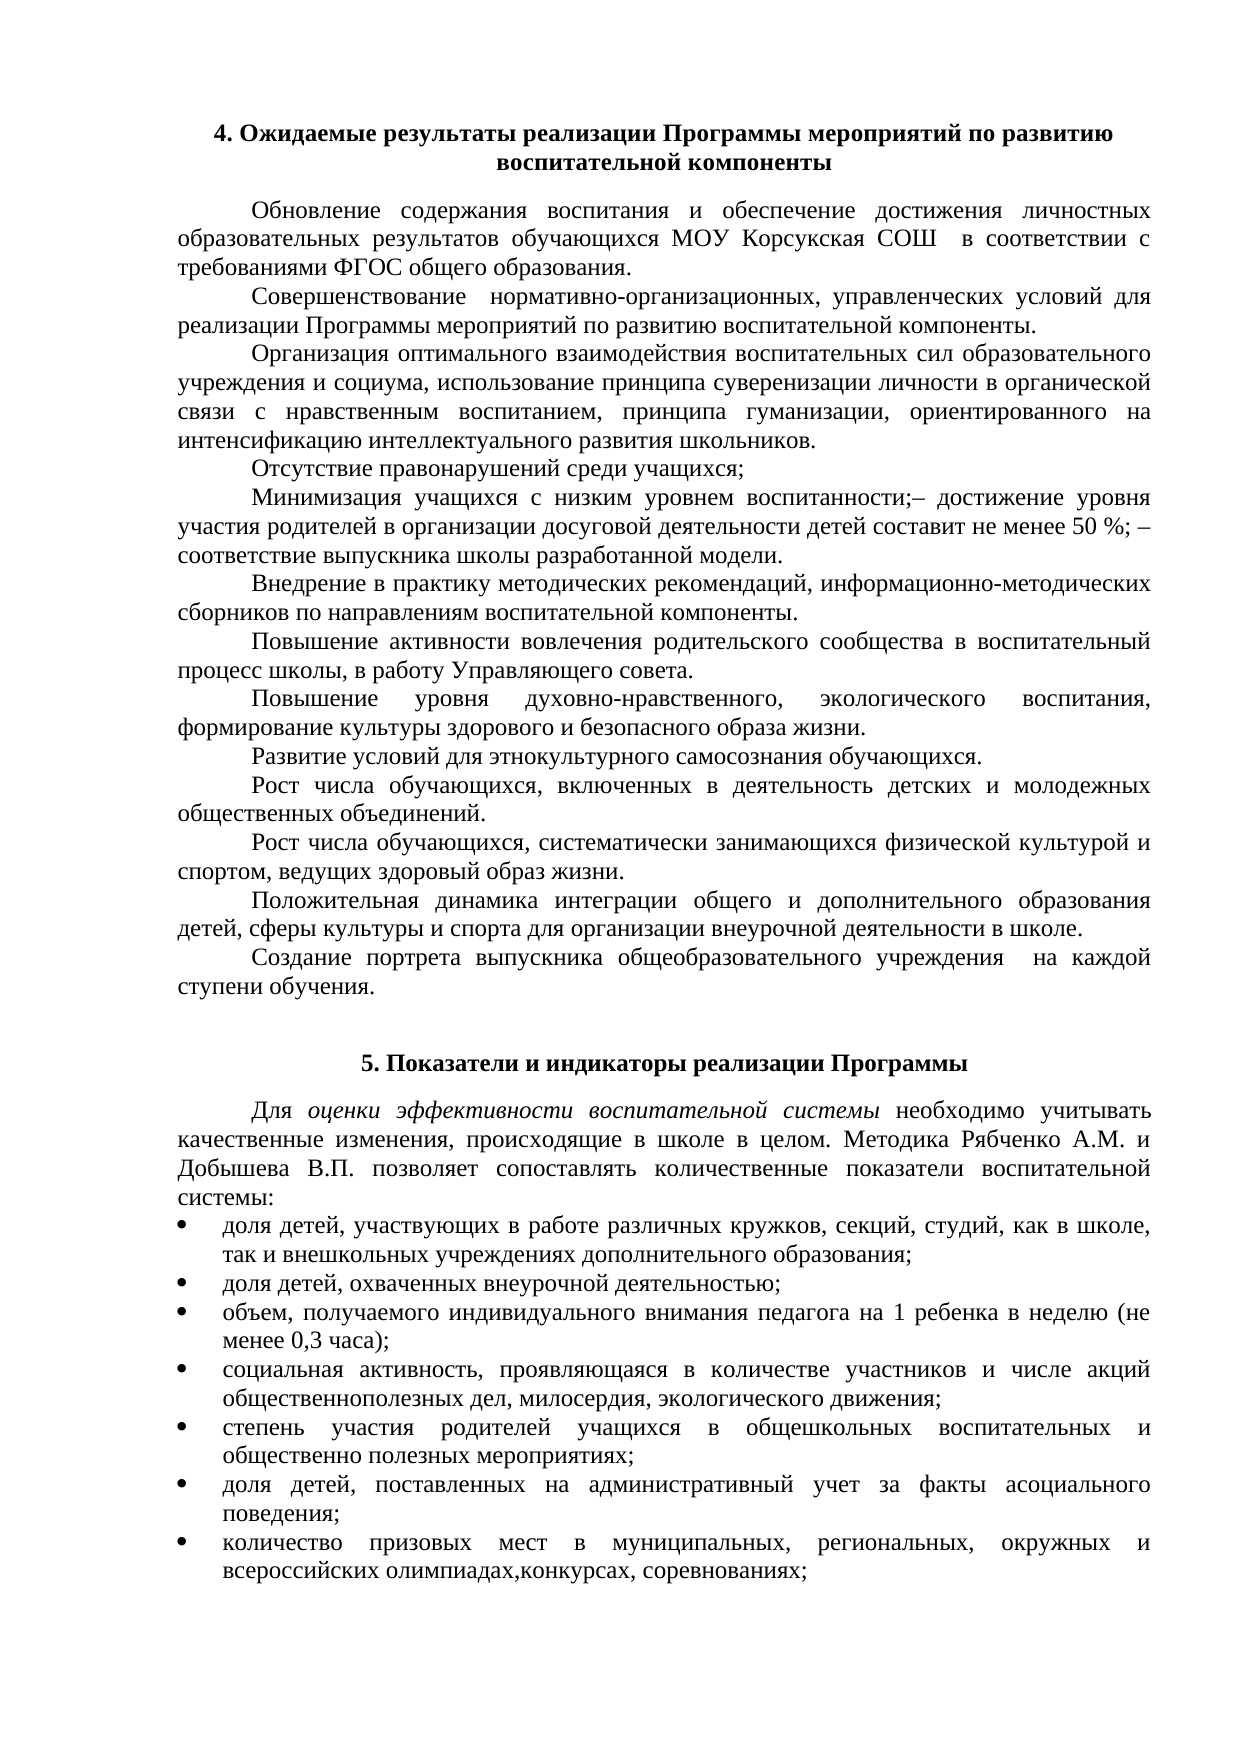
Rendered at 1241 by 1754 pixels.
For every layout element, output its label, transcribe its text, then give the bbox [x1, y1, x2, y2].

list степень участия родителей учащихся в общешкольных воспитательных и общественно полезных мероприятиях; [177, 1412, 1152, 1469]
list доля детей, охваченных внеурочной деятельностью; [177, 1268, 1152, 1297]
text Для оценки эффективности воспитательной системы необходимо учитывать качественные изменения, происходящие в школе в целом. Методика Рябченко А.М. и Добышева В.П. позволяет сопоставлять количественные показатели воспитательной системы: [177, 1096, 1152, 1211]
list социальная активность, проявляющаяся в количестве участников и числе акций общественнополезных дел, милосердия, экологического движения; [177, 1354, 1152, 1412]
text 5. Показатели и индикаторы реализации Программы [177, 1048, 1152, 1076]
text Рост числа обучающихся, систематически занимающихся физической культурой и спортом, ведущих здоровый образ жизни. [177, 827, 1152, 885]
text Создание портрета выпускника общеобразовательного учреждения на каждой ступени обучения. [177, 942, 1152, 1000]
text Повышение активности вовлечения родительского сообщества в воспитательный процесс школы, в работу Управляющего совета. [177, 626, 1152, 683]
text Совершенствование нормативно-организационных, управленческих условий для реализации Программы мероприятий по развитию воспитательной компоненты. [177, 281, 1152, 338]
list доля детей, участвующих в работе различных кружков, секций, студий, как в школе, так и внешкольных учреждениях дополнительного образования; [177, 1211, 1152, 1268]
text Обновление содержания воспитания и обеспечение достижения личностных образовательных результатов обучающихся МОУ Корсукская СОШ в соответствии с требованиями ФГОС общего образования. [177, 195, 1152, 281]
text Минимизация учащихся с низким уровнем воспитанности;– достижение уровня участия родителей в организации досуговой деятельности детей составит не менее 50 %; – соответствие выпускника школы разработанной модели. [177, 482, 1152, 568]
list количество призовых мест в муниципальных, региональных, окружных и всероссийских олимпиадах,конкурсах, соревнованиях; [177, 1527, 1152, 1584]
list доля детей, поставленных на административный учет за факты асоциального поведения; [177, 1469, 1152, 1527]
text Организация оптимального взаимодействия воспитательных сил образовательного учреждения и социума, использование принципа суверенизации личности в органической связи с нравственным воспитанием, принципа гуманизации, ориентированного на интенсификацию интеллектуального развития школьников. [177, 338, 1152, 453]
text Отсутствие правонарушений среди учащихся; [177, 453, 1152, 482]
text Внедрение в практику методических рекомендаций, информационно-методических сборников по направлениям воспитательной компоненты. [177, 568, 1152, 626]
text Рост числа обучающихся, включенных в деятельность детских и молодежных общественных объединений. [177, 770, 1152, 827]
text Повышение уровня духовно-нравственного, экологического воспитания, формирование культуры здорового и безопасного образа жизни. [177, 683, 1152, 741]
text Развитие условий для этнокультурного самосознания обучающихся. [177, 741, 1152, 770]
list объем, получаемого индивидуального внимания педагога на 1 ребенка в неделю (не менее 0,3 часа); [177, 1297, 1152, 1354]
text Положительная динамика интеграции общего и дополнительного образования детей, сферы культуры и спорта для организации внеурочной деятельности в школе. [177, 885, 1152, 942]
text 4. Ожидаемые результаты реализации Программы мероприятий по развитию воспитательной компоненты [177, 118, 1152, 176]
